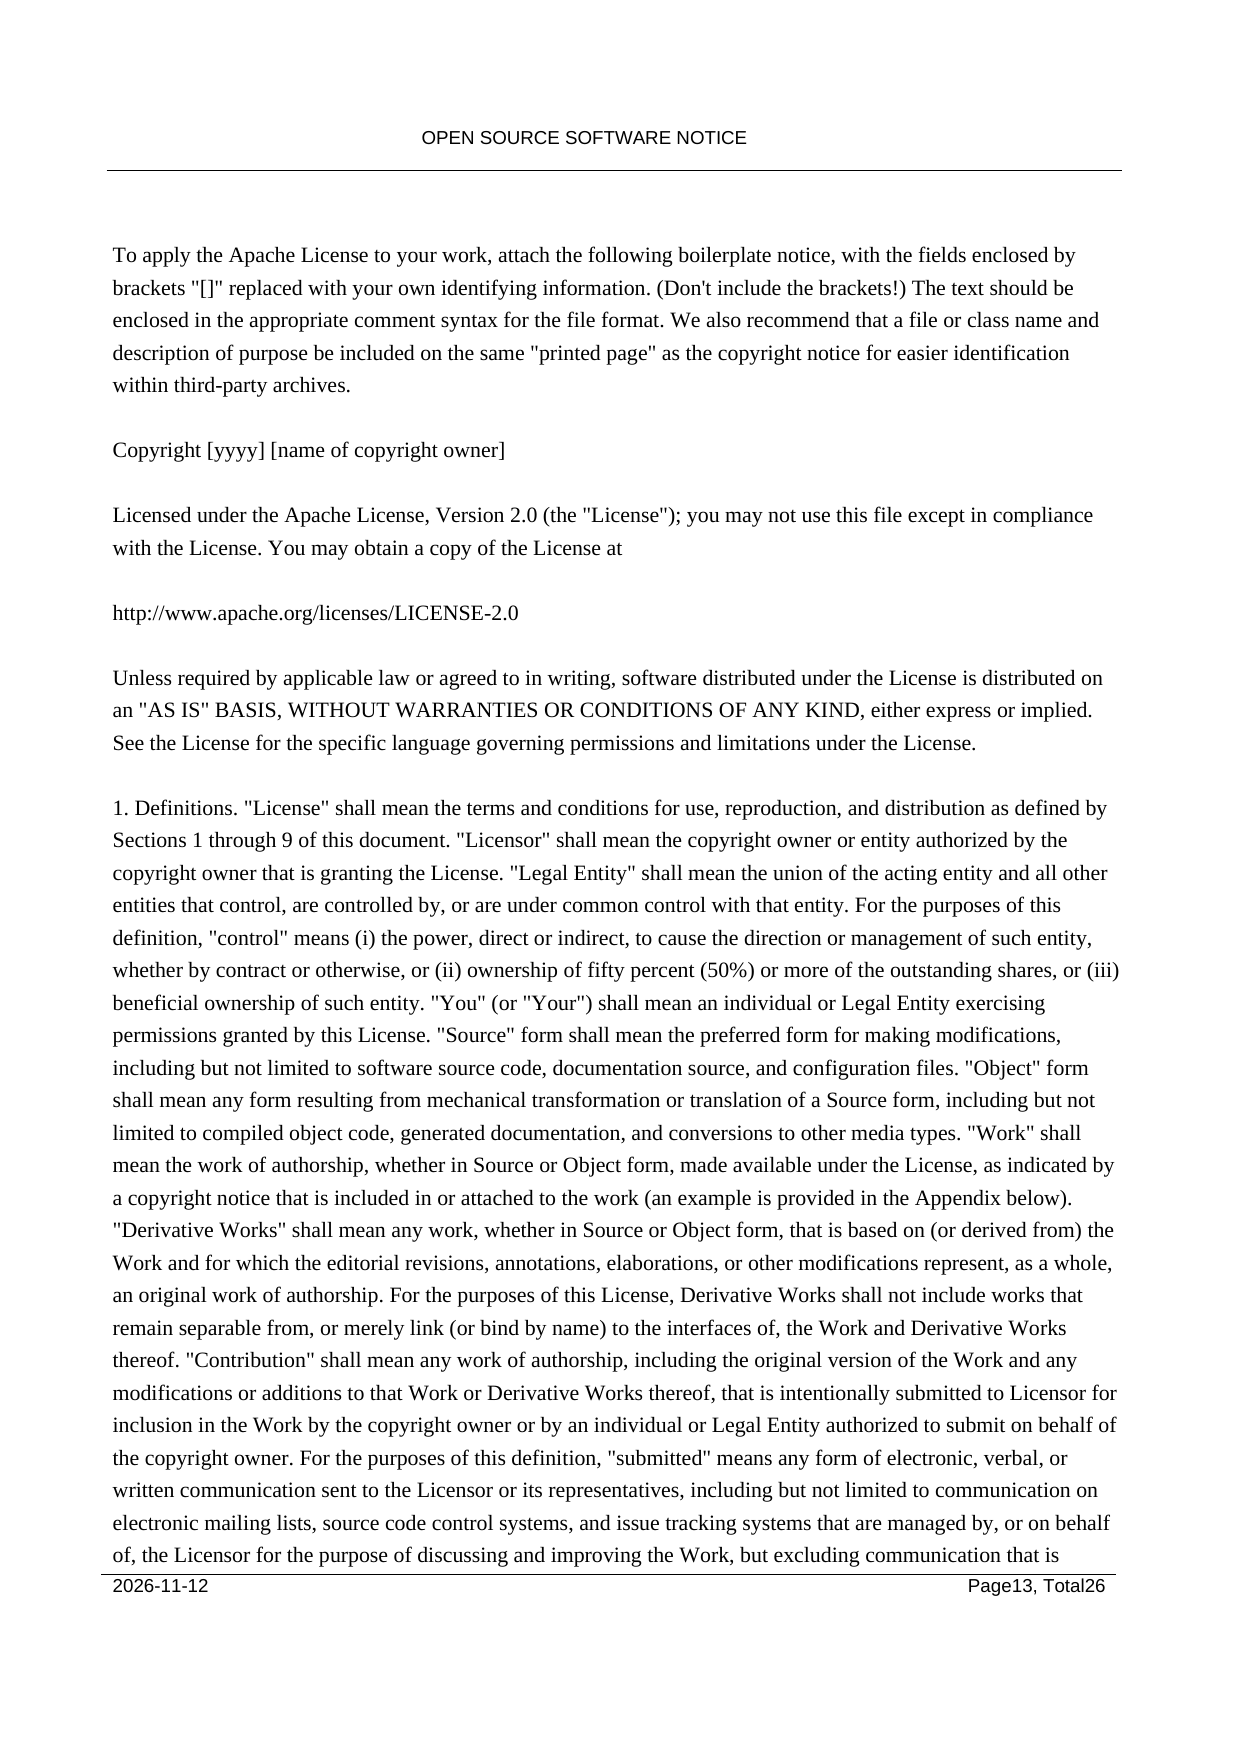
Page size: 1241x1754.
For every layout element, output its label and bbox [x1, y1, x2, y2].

text [112, 206, 1128, 1571]
